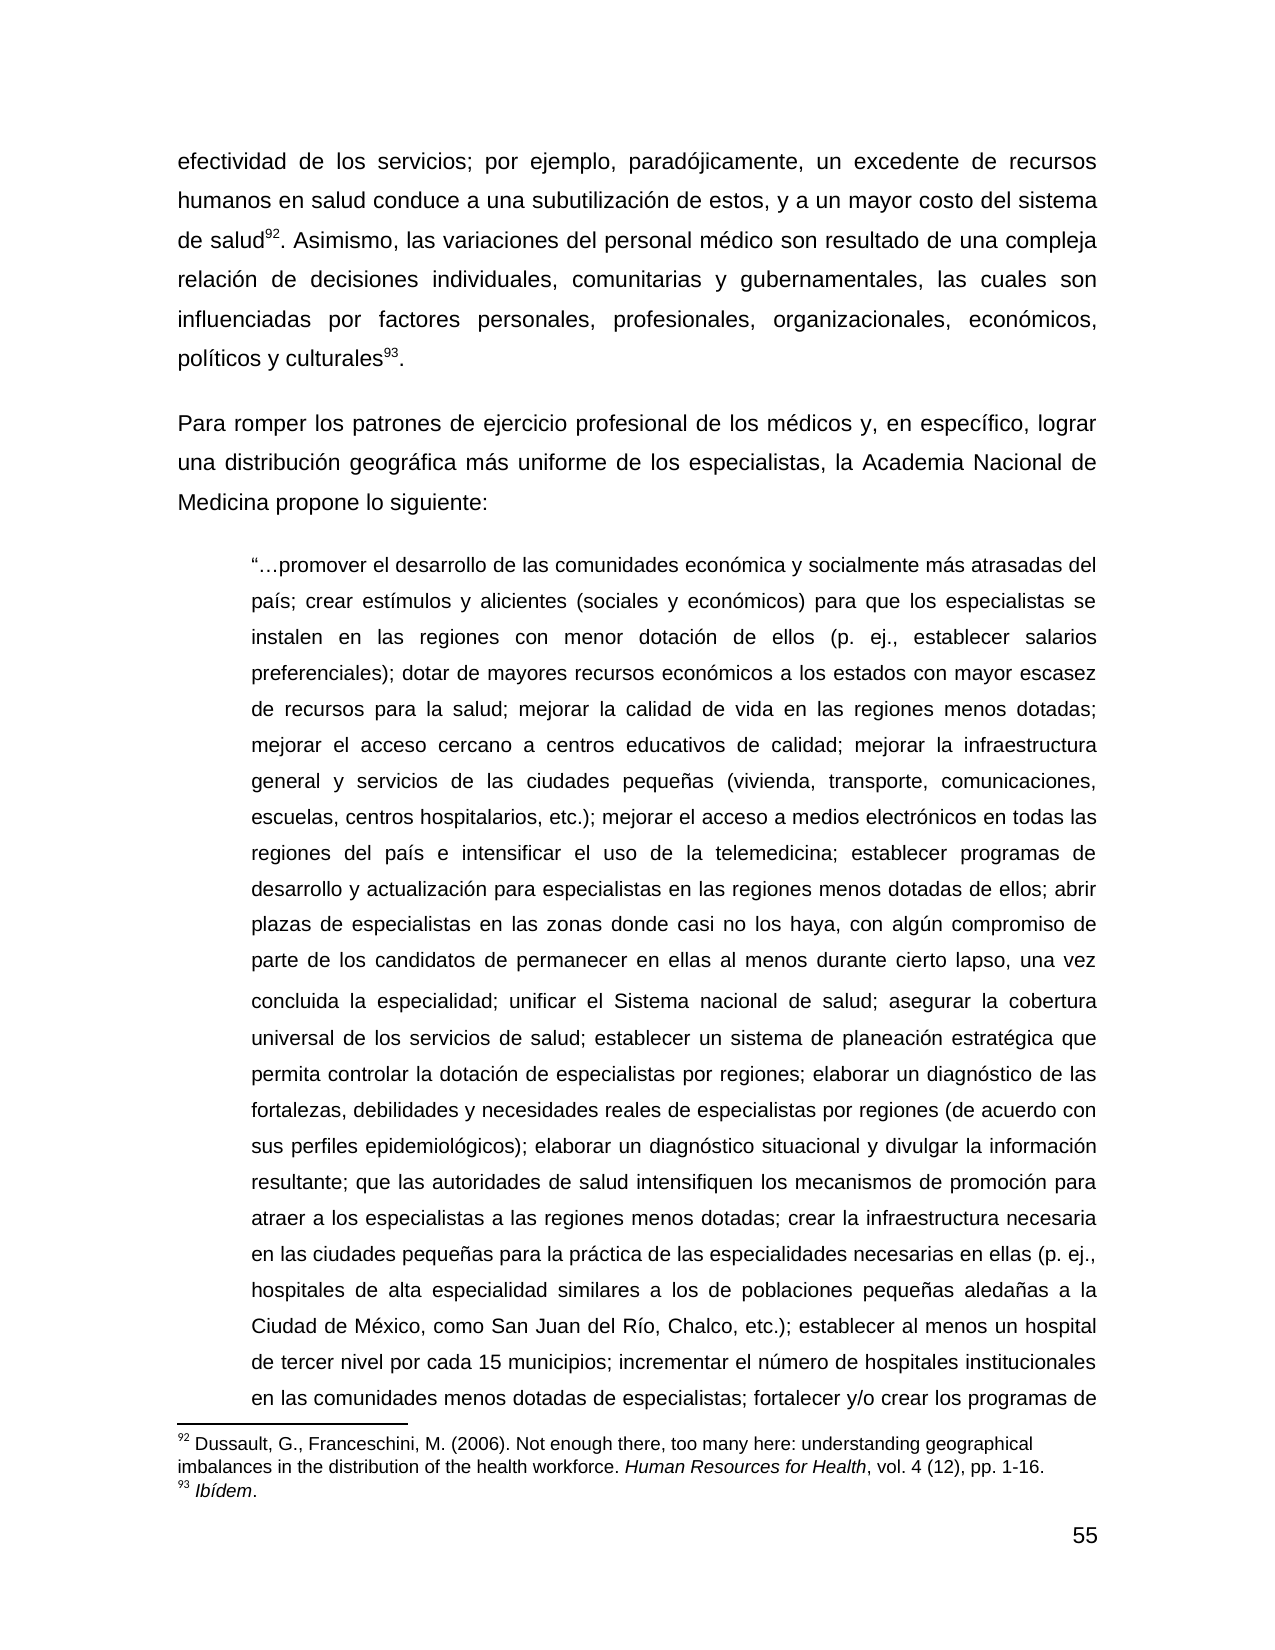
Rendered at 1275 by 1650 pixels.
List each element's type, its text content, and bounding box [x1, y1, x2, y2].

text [177, 148, 1098, 371]
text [251, 553, 1098, 1409]
text Para romper los patrones de ejercicio profesional de los médicos y, en específico, lograr una distribución geográfica más uniforme de los especialistas, la Academia Nacional de Medicina propone lo siguiente: [177, 409, 1098, 515]
